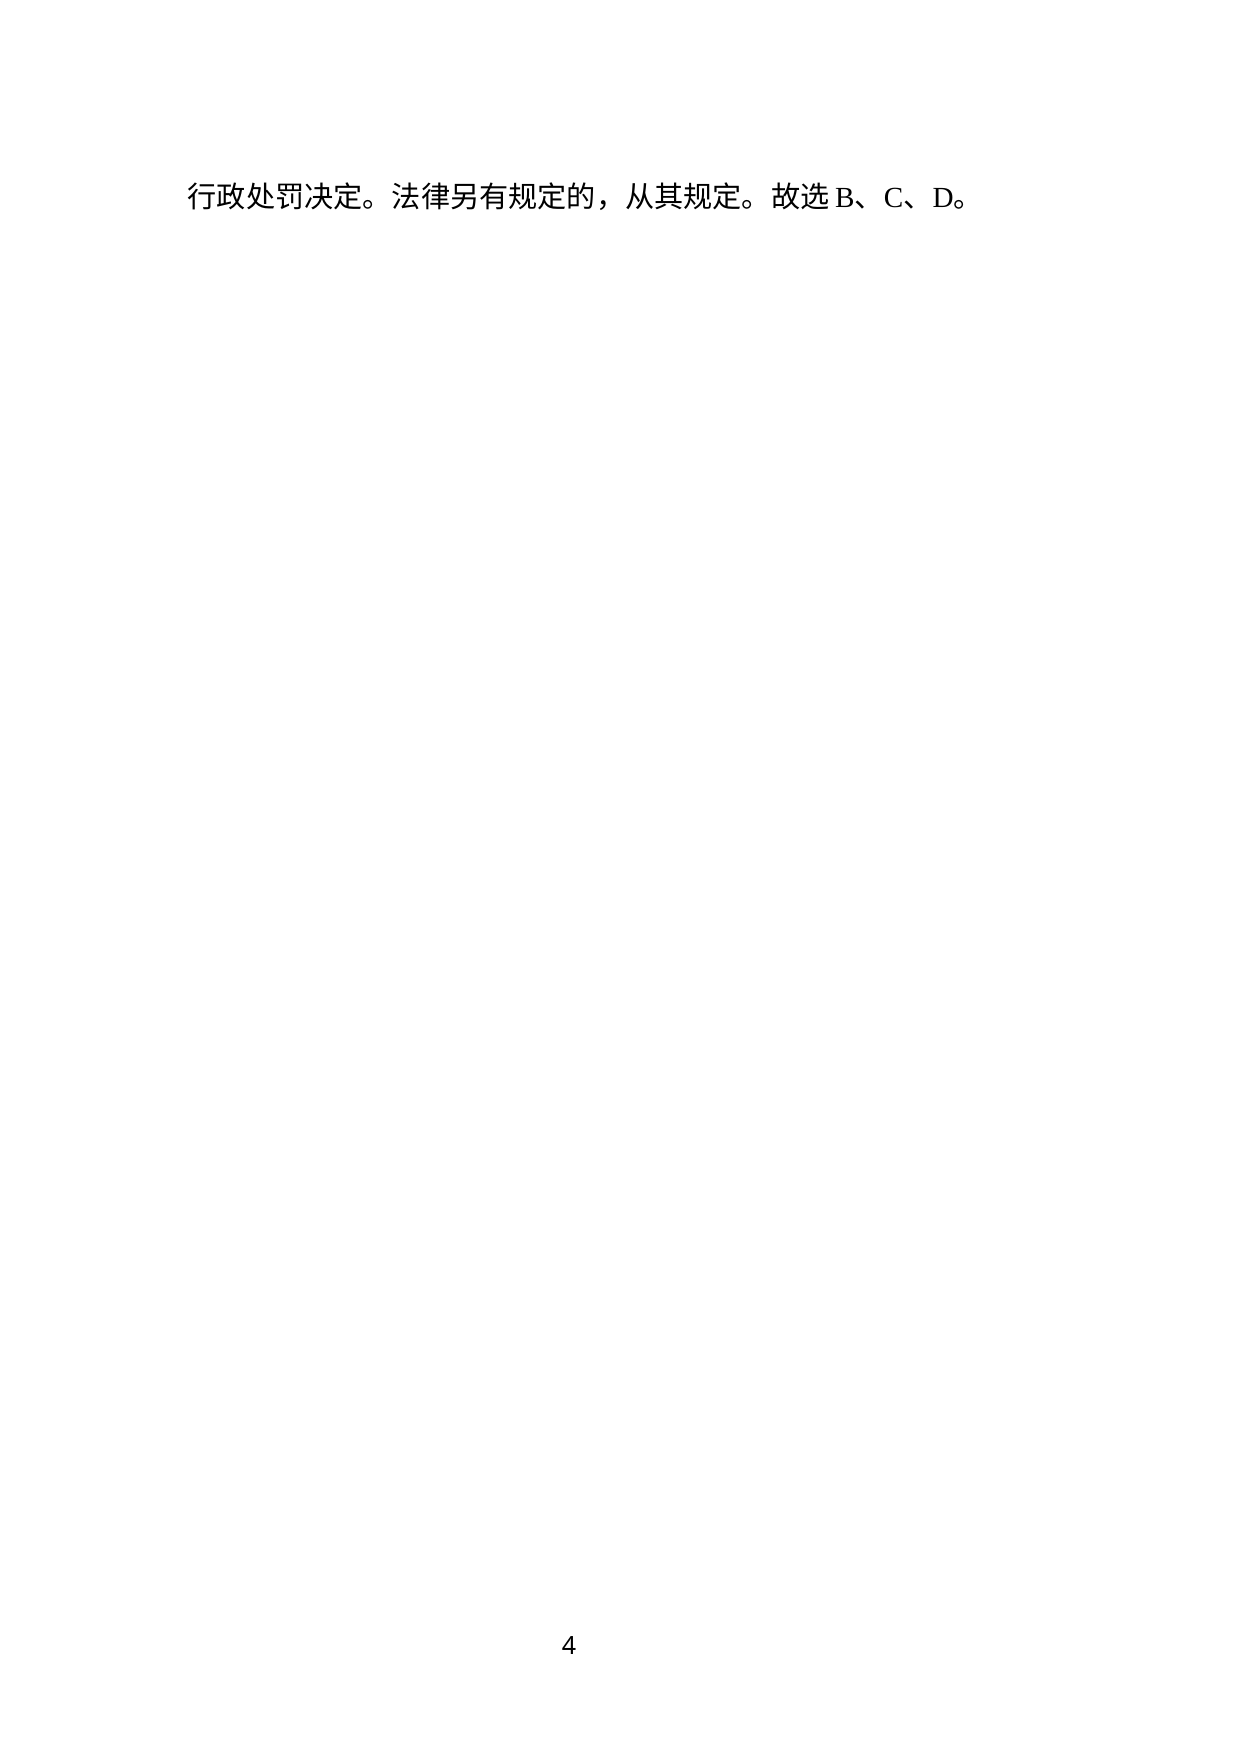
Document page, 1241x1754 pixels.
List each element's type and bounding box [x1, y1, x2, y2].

text [187, 162, 1053, 227]
